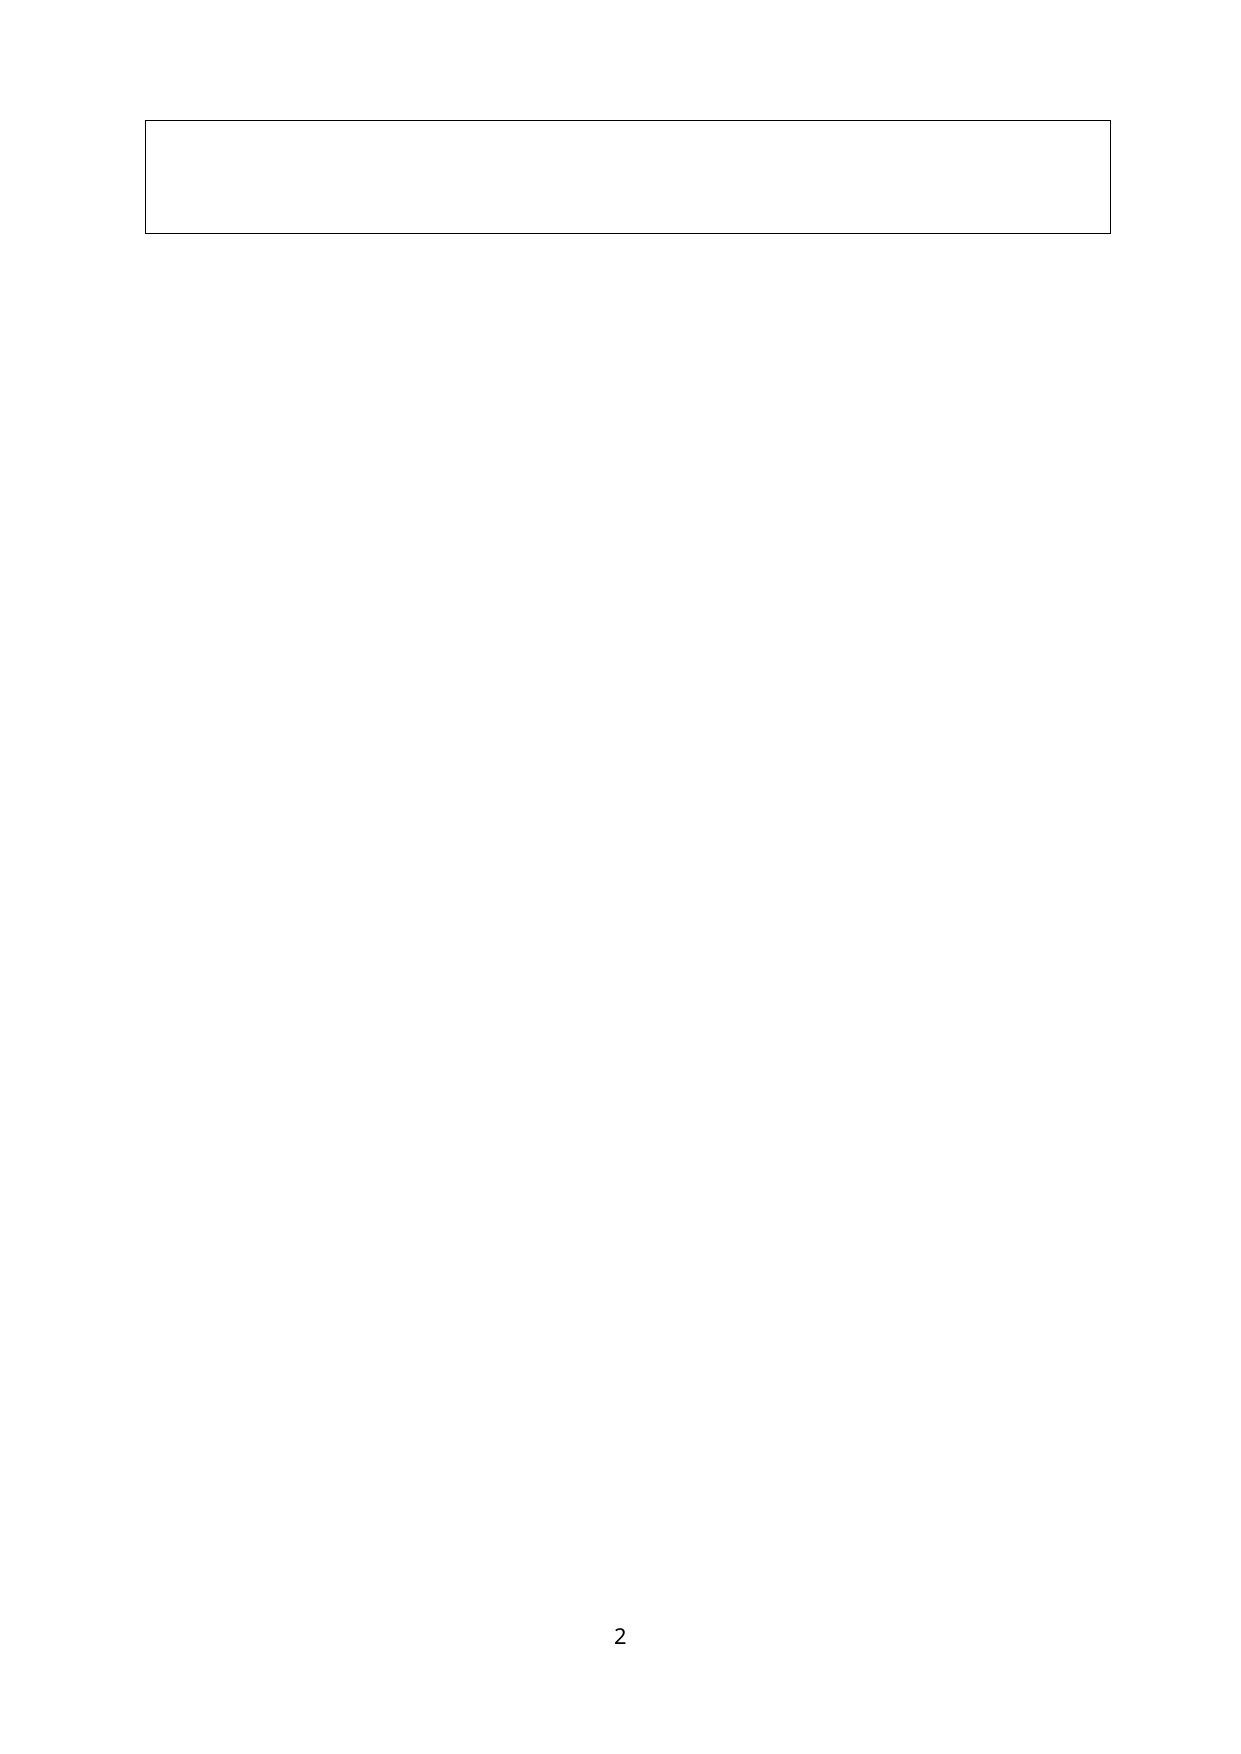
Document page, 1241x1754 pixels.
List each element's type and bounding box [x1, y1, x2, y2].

table_header [146, 121, 1110, 233]
